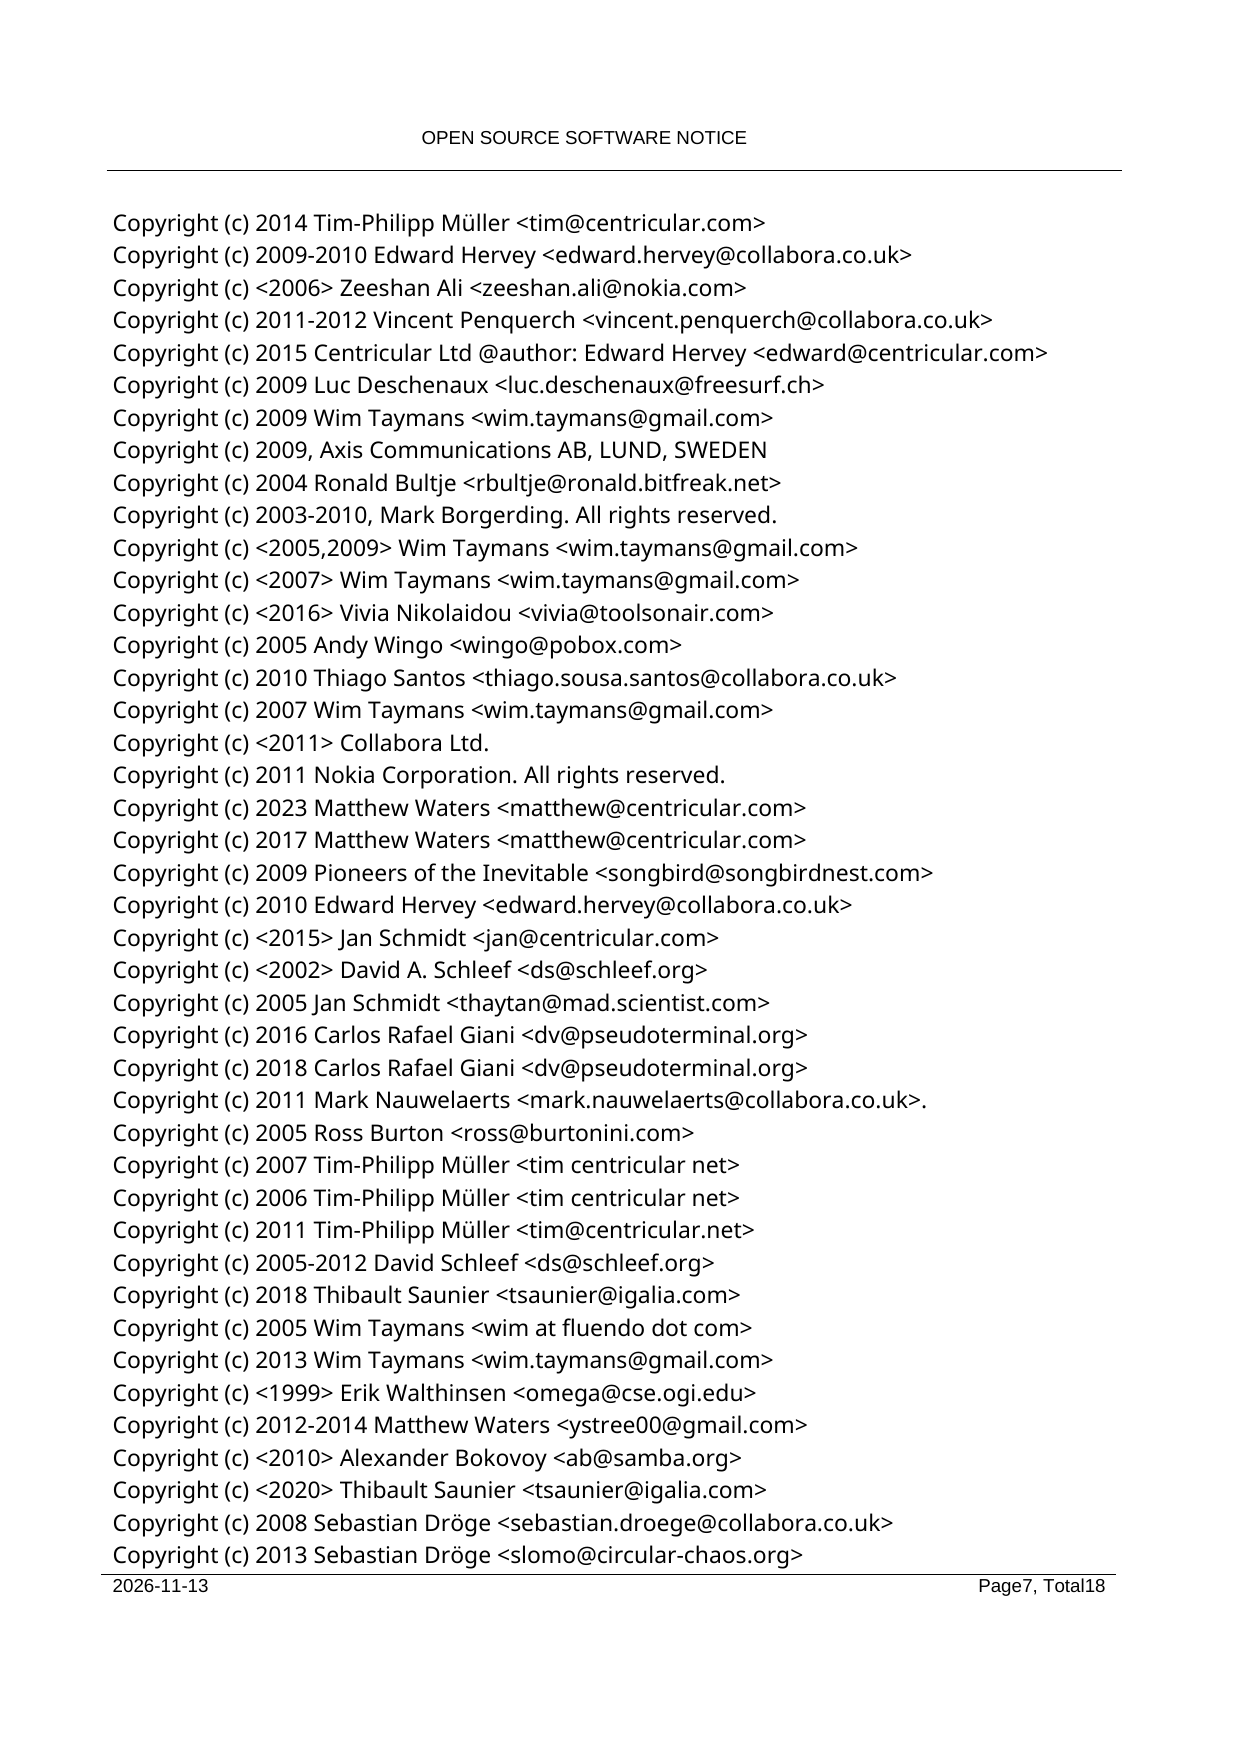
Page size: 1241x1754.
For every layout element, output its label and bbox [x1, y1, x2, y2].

text [112, 206, 1128, 1571]
